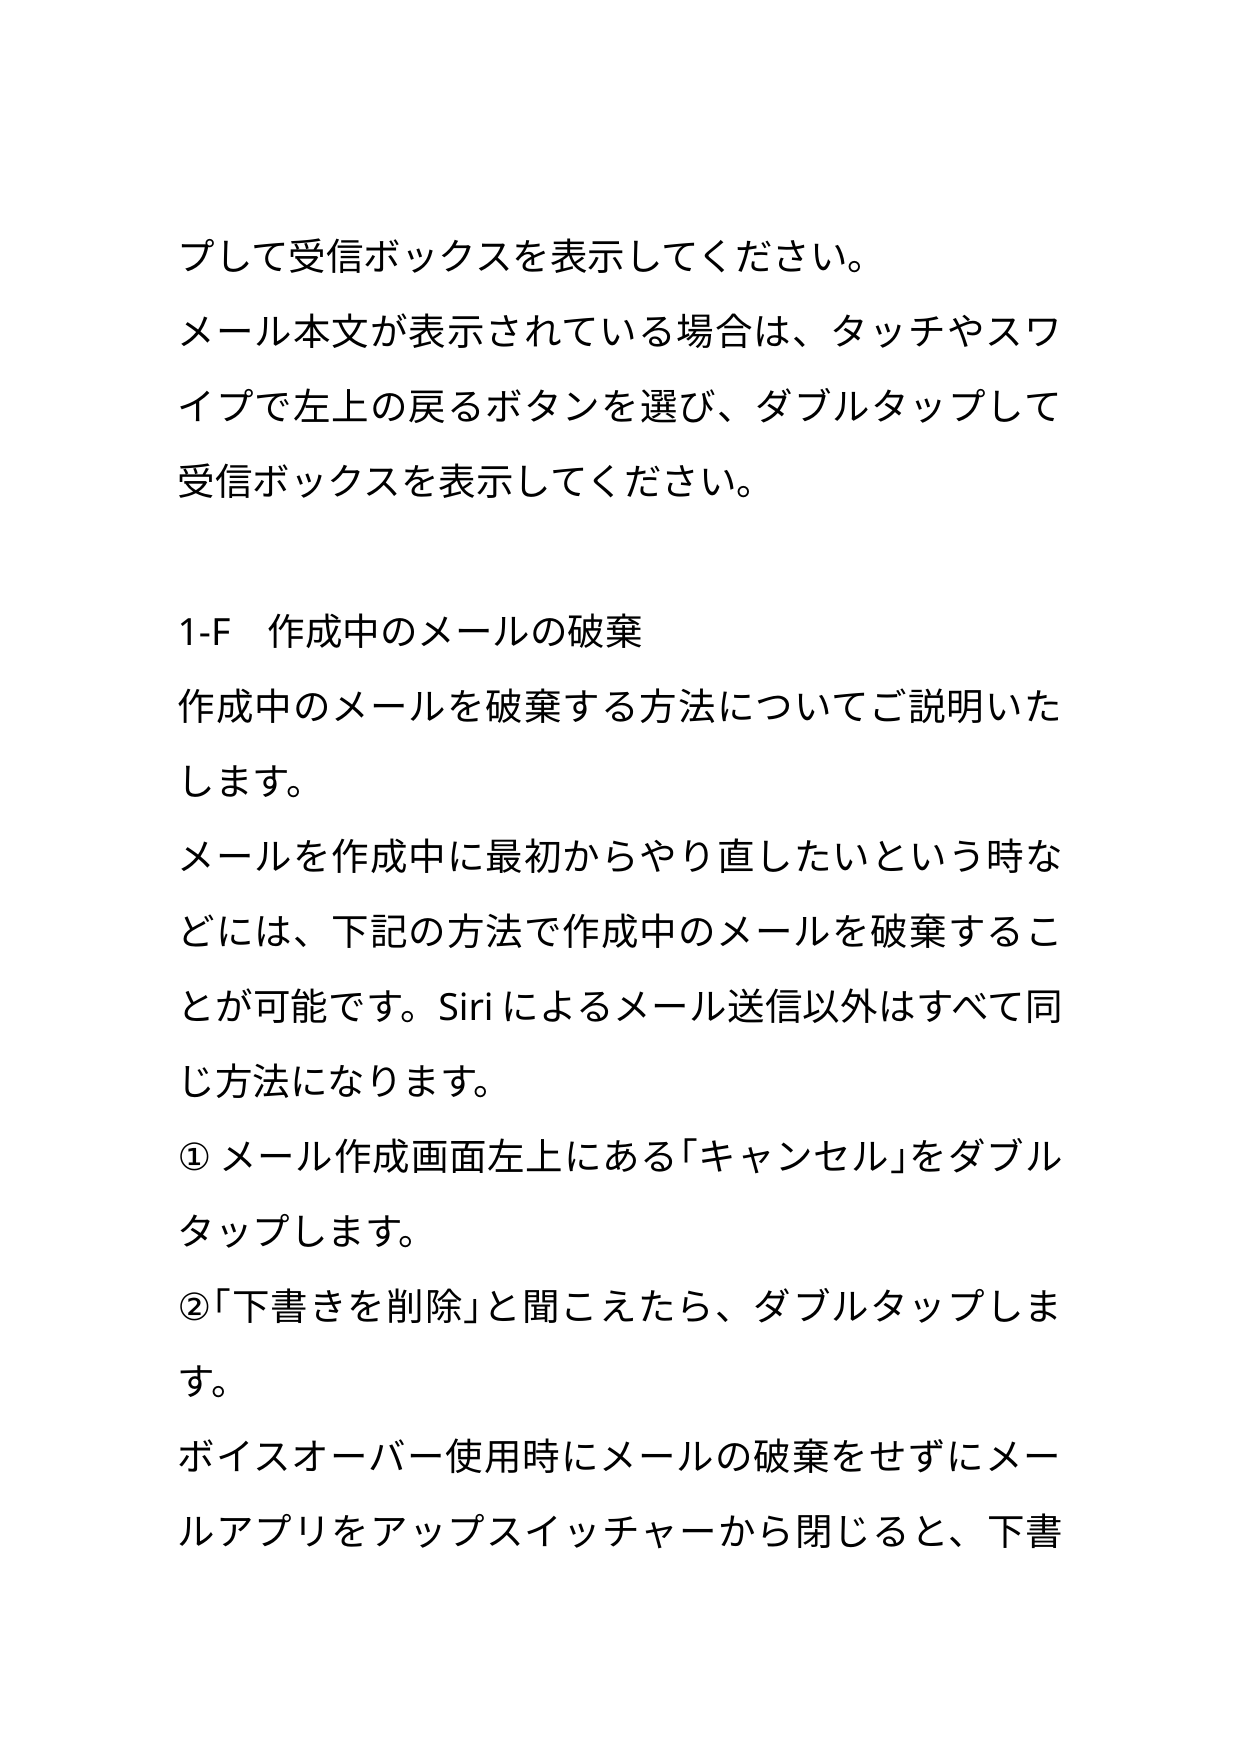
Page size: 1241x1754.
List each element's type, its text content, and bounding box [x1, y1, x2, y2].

text 1-F 作成中のメールの破棄 [177, 592, 1063, 667]
text ②｢下書きを削除｣と聞こえたら、ダブルタップします。 [177, 1267, 1063, 1417]
text メールを作成中に最初からやり直したいという時などには、下記の方法で作成中のメールを破棄することが可能です。Siriによるメール送信以外はすべて同じ方法になります。 [177, 817, 1063, 1117]
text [177, 217, 1063, 292]
text ①メール作成画面左上にある｢キャンセル｣をダブルタップします。 [177, 1117, 1063, 1267]
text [177, 1417, 1063, 1567]
text 作成中のメールを破棄する方法についてご説明いたします。 [177, 667, 1063, 817]
text メール本文が表示されている場合は、タッチやスワイプで左上の戻るボタンを選び、ダブルタップして受信ボックスを表示してください。 [177, 292, 1063, 517]
